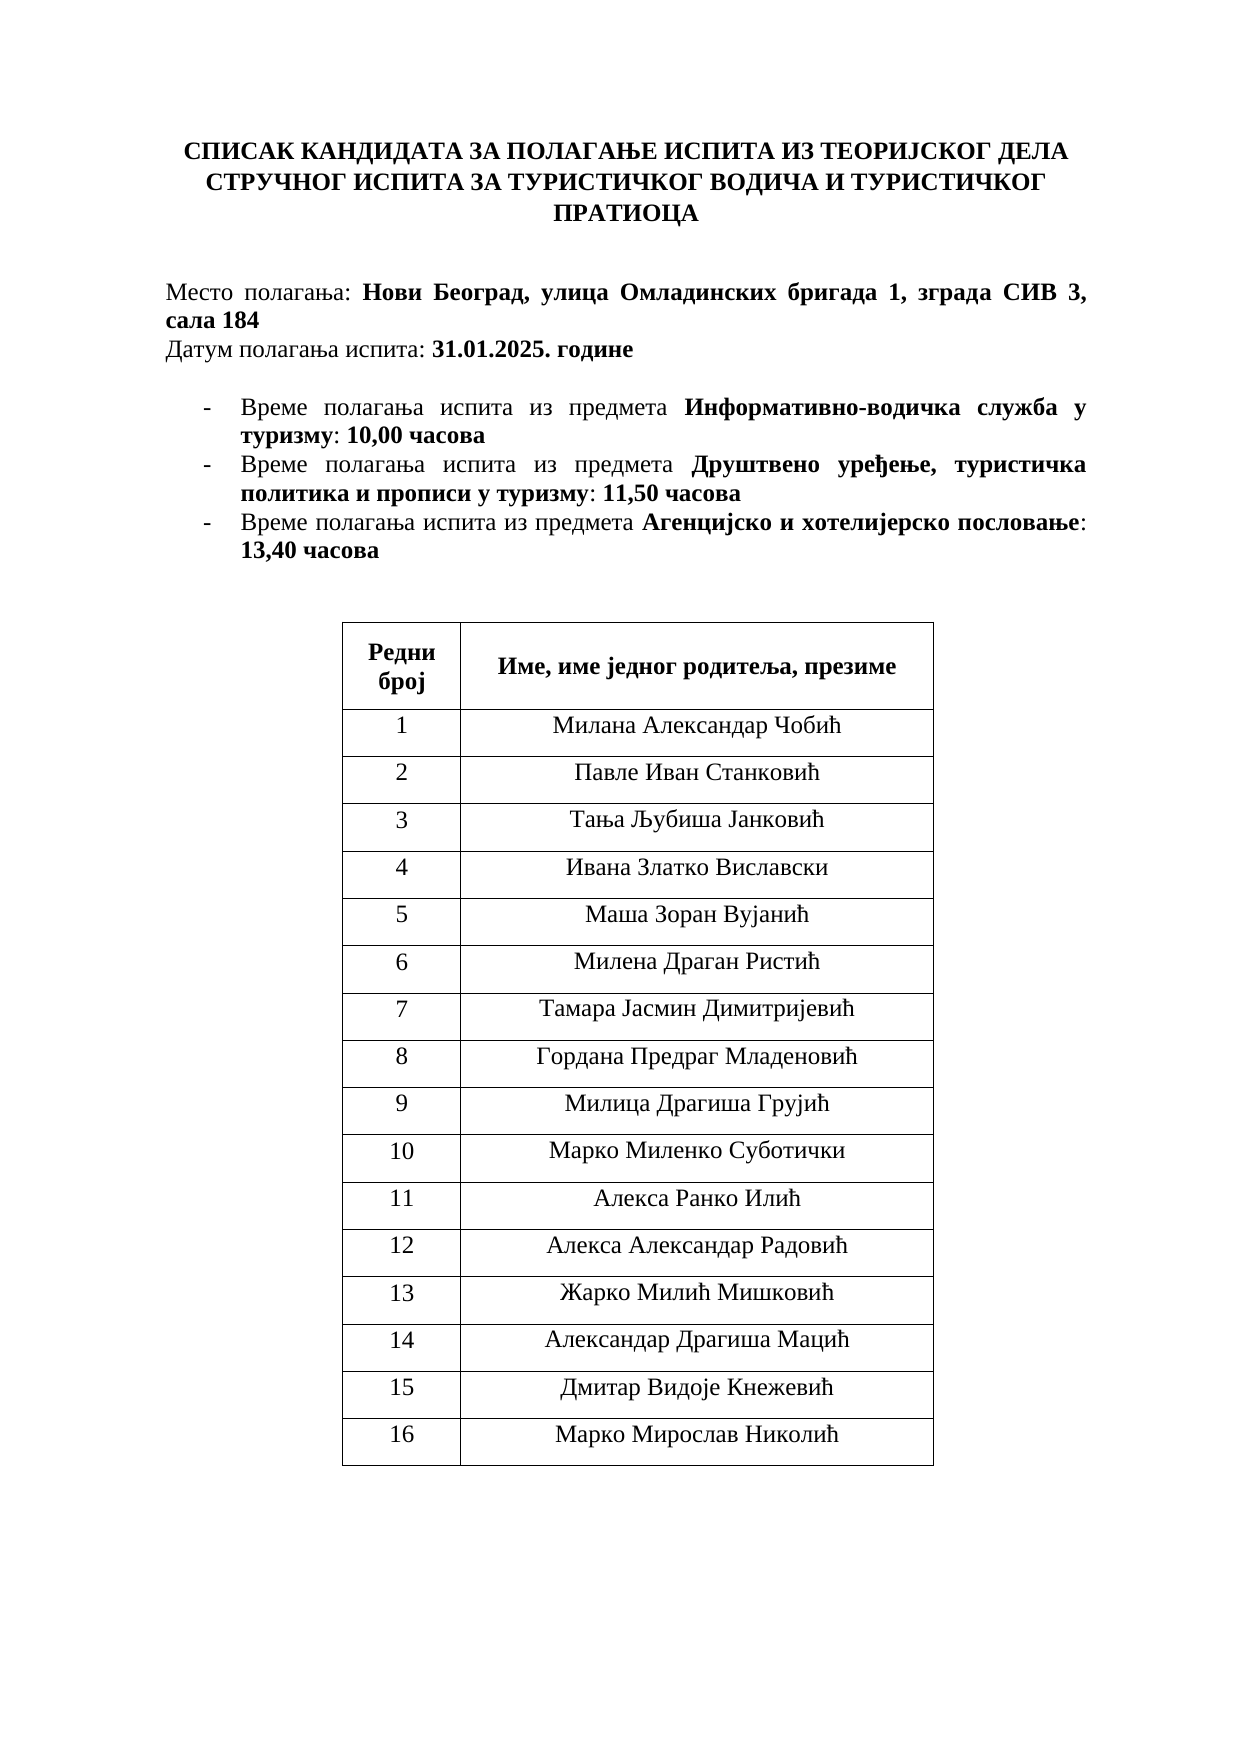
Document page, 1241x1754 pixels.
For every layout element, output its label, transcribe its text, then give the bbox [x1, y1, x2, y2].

table_cell Павле Иван Станковић [461, 757, 933, 803]
table_cell 2 [343, 757, 460, 803]
table_cell 1 [343, 710, 460, 756]
table_cell Дмитар Видоје Кнежевић [461, 1372, 933, 1418]
table_cell Маша Зоран Вујанић [461, 899, 933, 945]
table_cell Марко Миленко Суботички [461, 1135, 933, 1182]
table_cell 7 [343, 994, 460, 1040]
table_cell 10 [343, 1135, 460, 1182]
table_cell Тамара Јасмин Димитријевић [461, 994, 933, 1040]
table_cell Алекса Ранко Илић [461, 1183, 933, 1229]
table_cell 8 [343, 1041, 460, 1087]
table_cell 11 [343, 1183, 460, 1229]
table_cell 4 [343, 852, 460, 898]
table_cell Милена Драган Ристић [461, 946, 933, 992]
table_cell 16 [343, 1419, 460, 1465]
table_cell Александар Драгиша Мацић [461, 1325, 933, 1371]
table_cell 9 [343, 1088, 460, 1134]
table_cell 13 [343, 1277, 460, 1323]
table_cell 3 [343, 804, 460, 851]
table_cell Тања Љубиша Јанковић [461, 804, 933, 851]
table_cell 12 [343, 1230, 460, 1276]
table_cell 5 [343, 899, 460, 945]
table_cell 6 [343, 946, 460, 992]
table_cell Гордана Предраг Младеновић [461, 1041, 933, 1087]
list Време полагања испита из предмета Друштвено уређење, туристичка политика и прописи у туризму: 11,50 часова [203, 449, 1087, 507]
text СПИСАК КАНДИДАТА ЗА ПОЛАГАЊЕ ИСПИТА ИЗ ТЕОРИЈСКОГ ДЕЛА СТРУЧНОГ ИСПИТА ЗА ТУРИСТИЧКОГ ВОДИЧА И ТУРИСТИЧКОГ ПРАТИОЦА [165, 136, 1087, 227]
table_cell Марко Мирослав Николић [461, 1419, 933, 1465]
table_header Име, име једног родитеља, презиме [461, 623, 933, 709]
table_cell Милана Александар Чобић [461, 710, 933, 756]
table_cell 14 [343, 1325, 460, 1371]
table_header Редни број [343, 623, 460, 709]
table_cell 15 [343, 1372, 460, 1418]
text Датум полагања испита: 31.01.2025. године [165, 334, 1087, 363]
table_cell Милица Драгиша Грујић [461, 1088, 933, 1134]
table_cell Алекса Александар Радовић [461, 1230, 933, 1276]
text Место полагања: Нови Београд, улица Омладинских бригада 1, зграда СИВ 3, сала 184 [165, 277, 1087, 334]
table_cell Жарко Милић Мишковић [461, 1277, 933, 1323]
list Време полагања испита из предмета Агенцијско и хотелијерско пословање: 13,40 часова [203, 507, 1087, 564]
list Време полагања испита из предмета Информативно-водичка служба у туризму: 10,00 часова [203, 392, 1087, 449]
table_cell Ивана Златко Виславски [461, 852, 933, 898]
